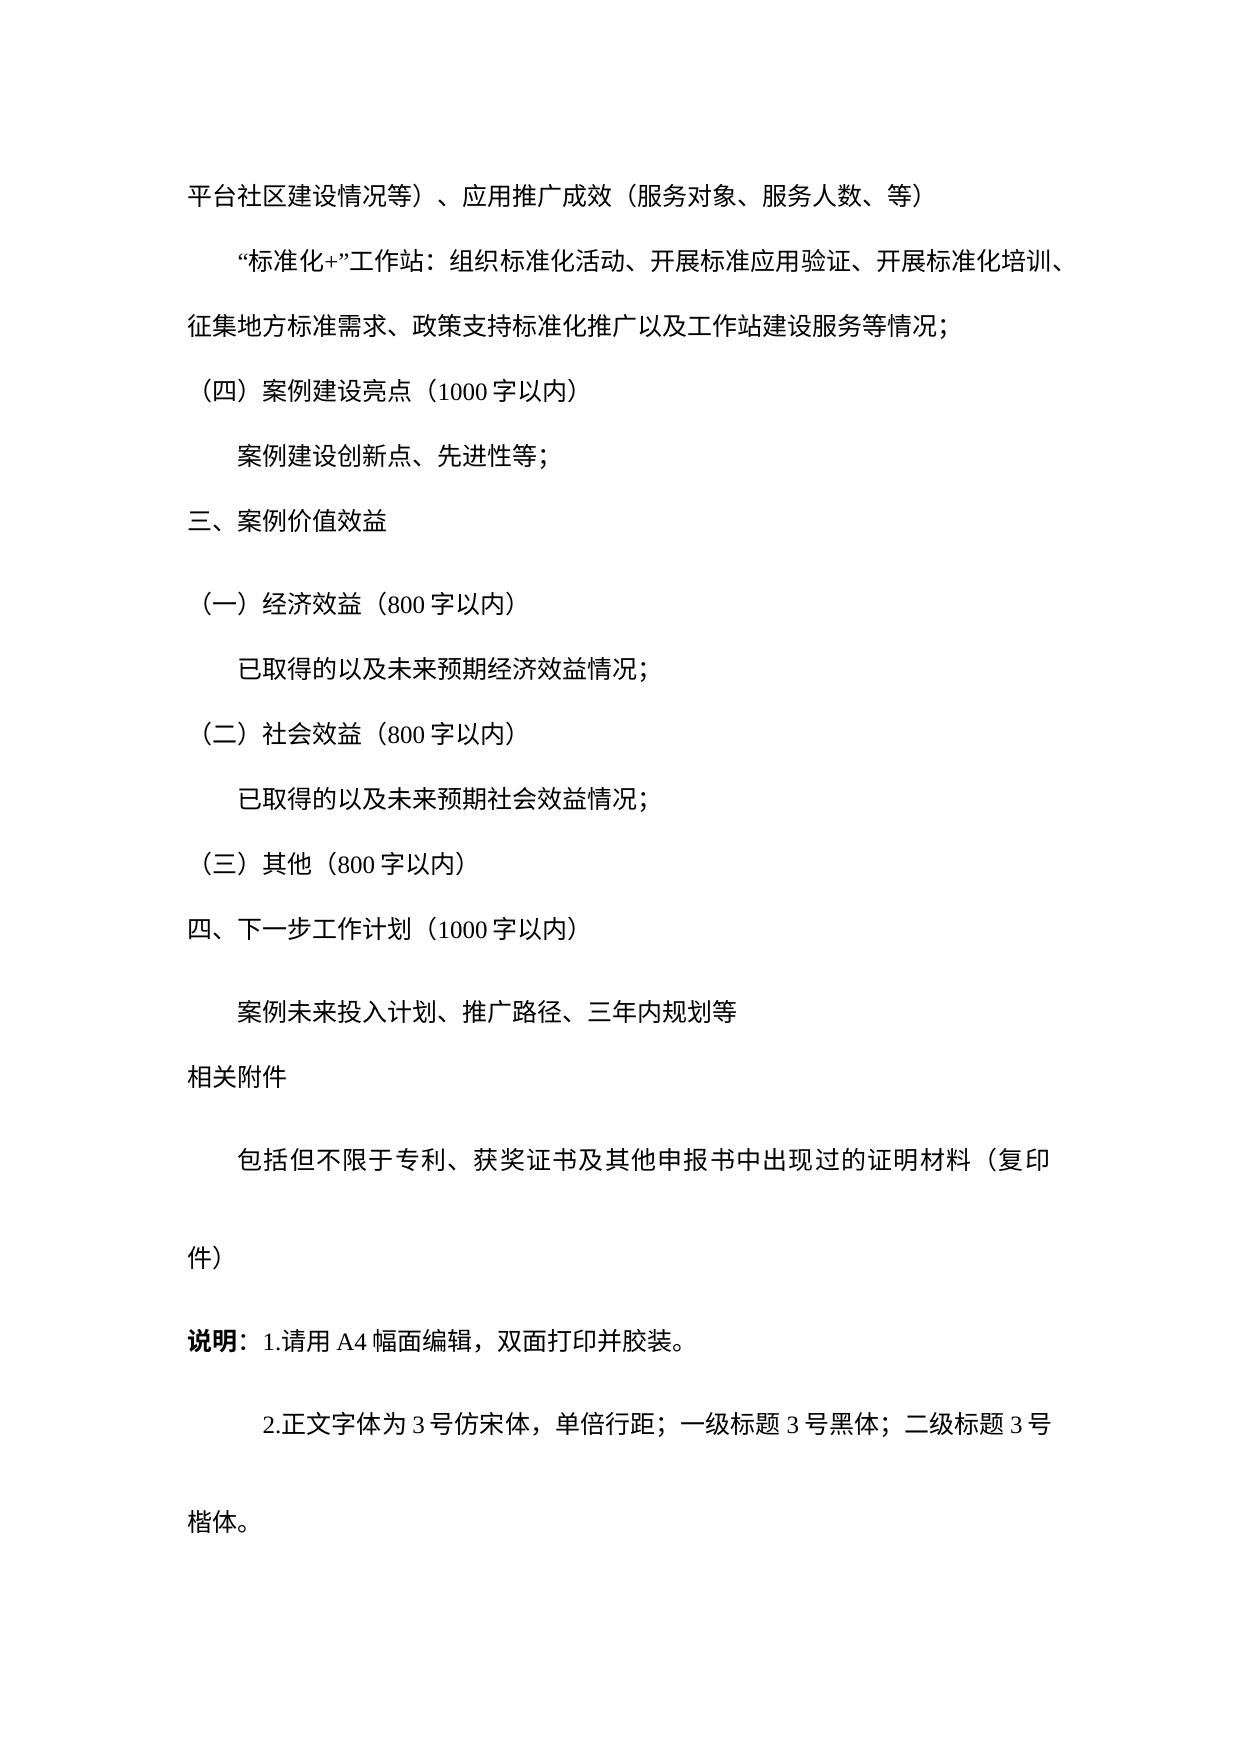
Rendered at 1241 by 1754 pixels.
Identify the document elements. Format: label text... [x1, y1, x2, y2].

text （三）其他（800字以内） [187, 830, 1053, 895]
text “标准化+”工作站：组织标准化活动、开展标准应用验证、开展标准化培训、征集地方标准需求、政策支持标准化推广以及工作站建设服务等情况； [187, 227, 1053, 357]
text （一）经济效益（800字以内） [187, 570, 1053, 635]
text 相关附件 [187, 1043, 1053, 1108]
text 四、下一步工作计划（1000字以内） [187, 895, 1053, 960]
text 三、案例价值效益 [187, 487, 1053, 552]
text 2.正文字体为3号仿宋体，单倍行距；一级标题3号黑体；二级标题3号楷体。 [187, 1390, 1053, 1553]
text 已取得的以及未来预期经济效益情况； [187, 635, 1053, 700]
text 案例未来投入计划、推广路径、三年内规划等 [187, 978, 1053, 1043]
text 说明：1.请用A4幅面编辑，双面打印并胶装。 [187, 1307, 1053, 1372]
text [187, 162, 1053, 227]
text （四）案例建设亮点（1000字以内） [187, 357, 1053, 422]
list 社会效益（800字以内） [187, 700, 1053, 765]
text 已取得的以及未来预期社会效益情况； [187, 765, 1053, 830]
text 包括但不限于专利、获奖证书及其他申报书中出现过的证明材料（复印件） [187, 1126, 1053, 1289]
text 案例建设创新点、先进性等； [187, 422, 1053, 487]
